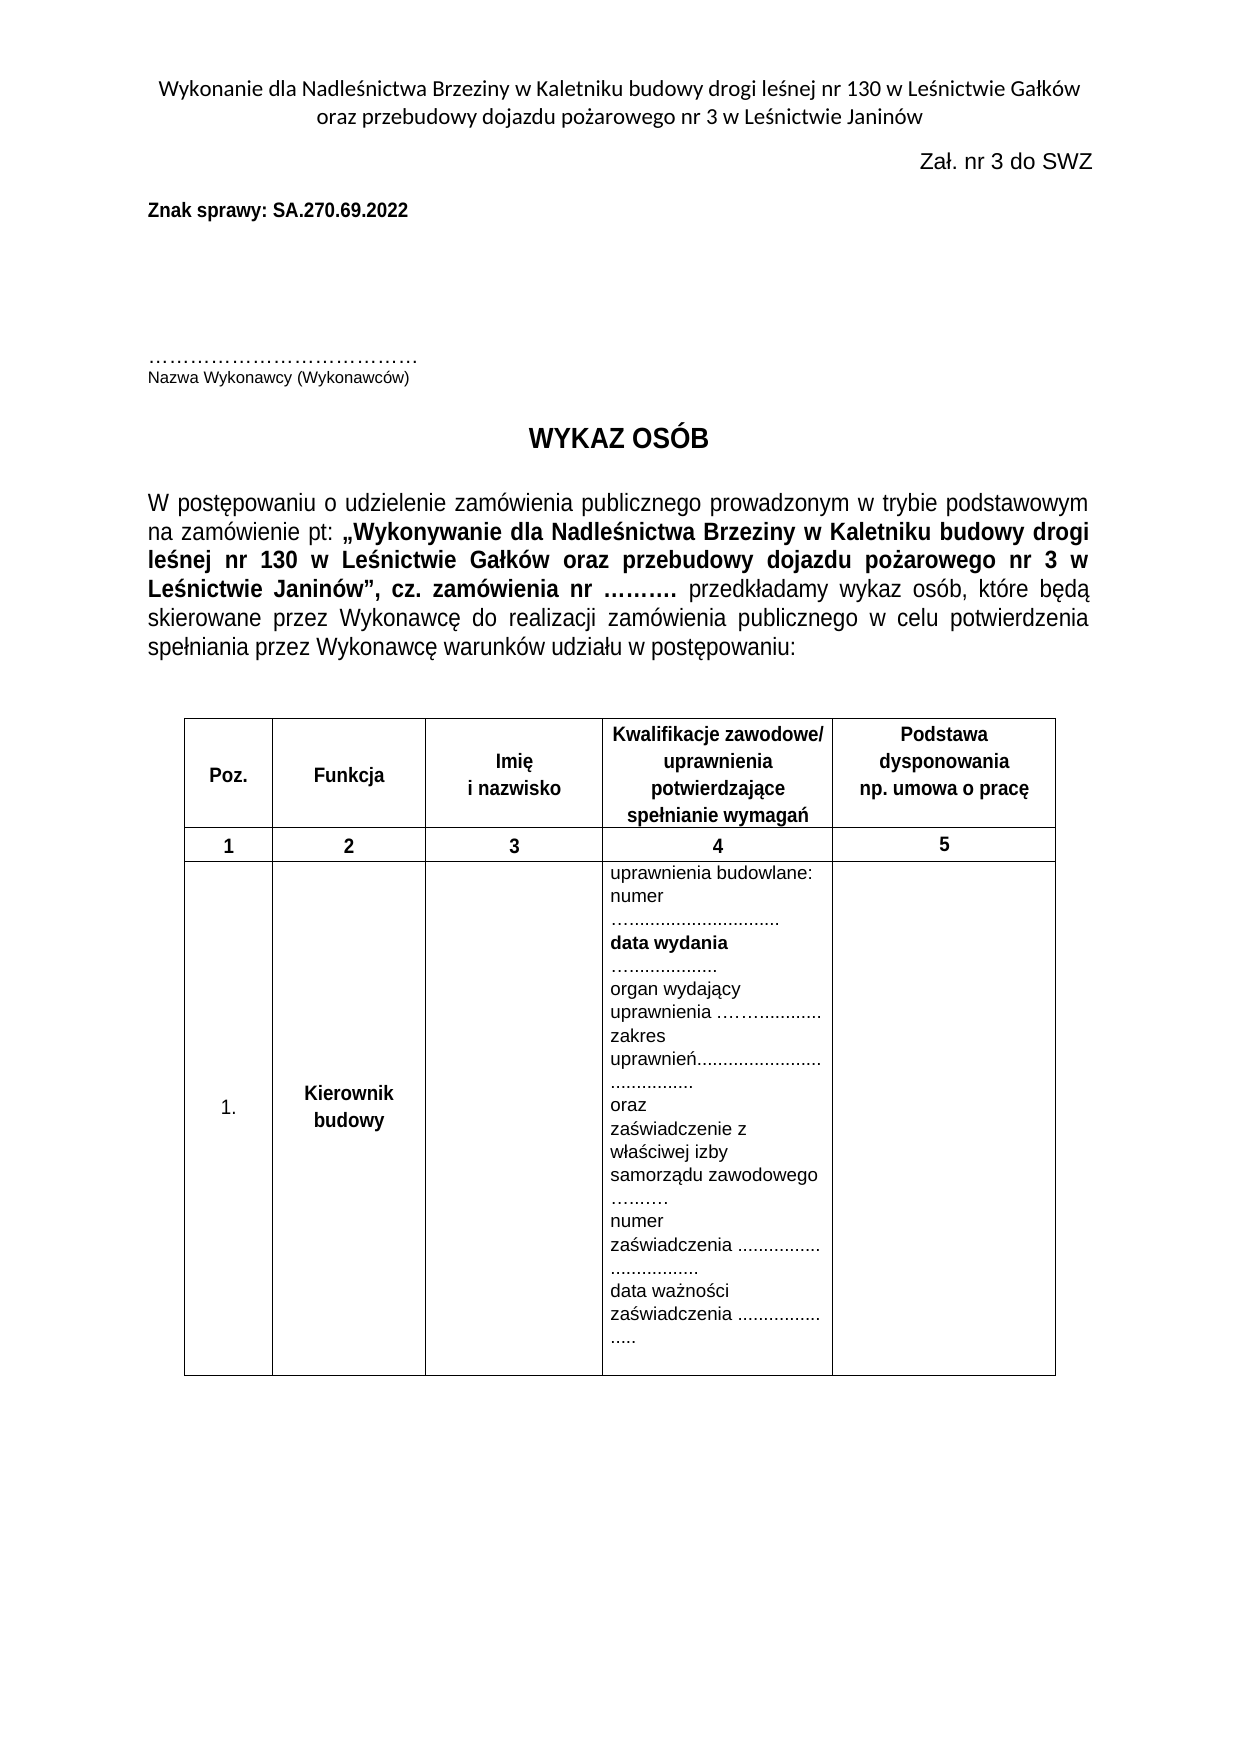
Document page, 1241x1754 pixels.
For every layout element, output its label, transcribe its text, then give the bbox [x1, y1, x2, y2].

table_cell 4 [603, 828, 832, 861]
table_header Podstawa dysponowania np. umowa o pracę [833, 719, 1055, 827]
table_cell 1. [185, 862, 272, 1375]
table_header Kwalifikacje zawodowe/ uprawnienia potwierdzające spełnianie wymagań [603, 719, 832, 827]
table_cell Kierownik budowy [273, 862, 425, 1375]
table_cell 3 [426, 828, 602, 861]
text W postępowaniu o udzielenie zamówienia publicznego prowadzonym w trybie podstawowym na zamówienie pt: „Wykonywanie dla Nadleśnictwa Brzeziny w Kaletniku budowy drogi leśnej nr 130 w Leśnictwie Gałków oraz przebudowy dojazdu pożarowego nr 3 w Leśnictwie Janinów”, cz. zamówienia nr ………. przedkładamy wykaz osób, które będą skierowane przez Wykonawcę do realizacji zamówienia publicznego w celu potwierdzenia spełniania przez Wykonawcę warunków udziału w postępowaniu: [148, 488, 1090, 660]
text ………………………………… [148, 344, 1093, 368]
table_header Imię i nazwisko [426, 719, 602, 827]
table_cell uprawnienia budowlane: numer …............................. data wydania …................. organ wydający uprawnienia .……............ zakres uprawnień........................................ oraz zaświadczenie z właściwej izby samorządu zawodowego …...…. numer zaświadczenia ................................. data ważności zaświadczenia ..................... [603, 862, 832, 1375]
table_cell [426, 862, 602, 1375]
text Zał. nr 3 do SWZ [148, 148, 1093, 174]
text WYKAZ OSÓB [148, 421, 1090, 454]
text Nazwa Wykonawcy (Wykonawców) [148, 368, 1093, 387]
table_cell [833, 862, 1055, 1375]
table_header Funkcja [273, 719, 425, 827]
table_cell 5 [833, 828, 1055, 861]
text Znak sprawy: SA.270.69.2022 [148, 198, 1093, 222]
table_cell 1 [185, 828, 272, 861]
table_cell 2 [273, 828, 425, 861]
table_header Poz. [185, 719, 272, 827]
